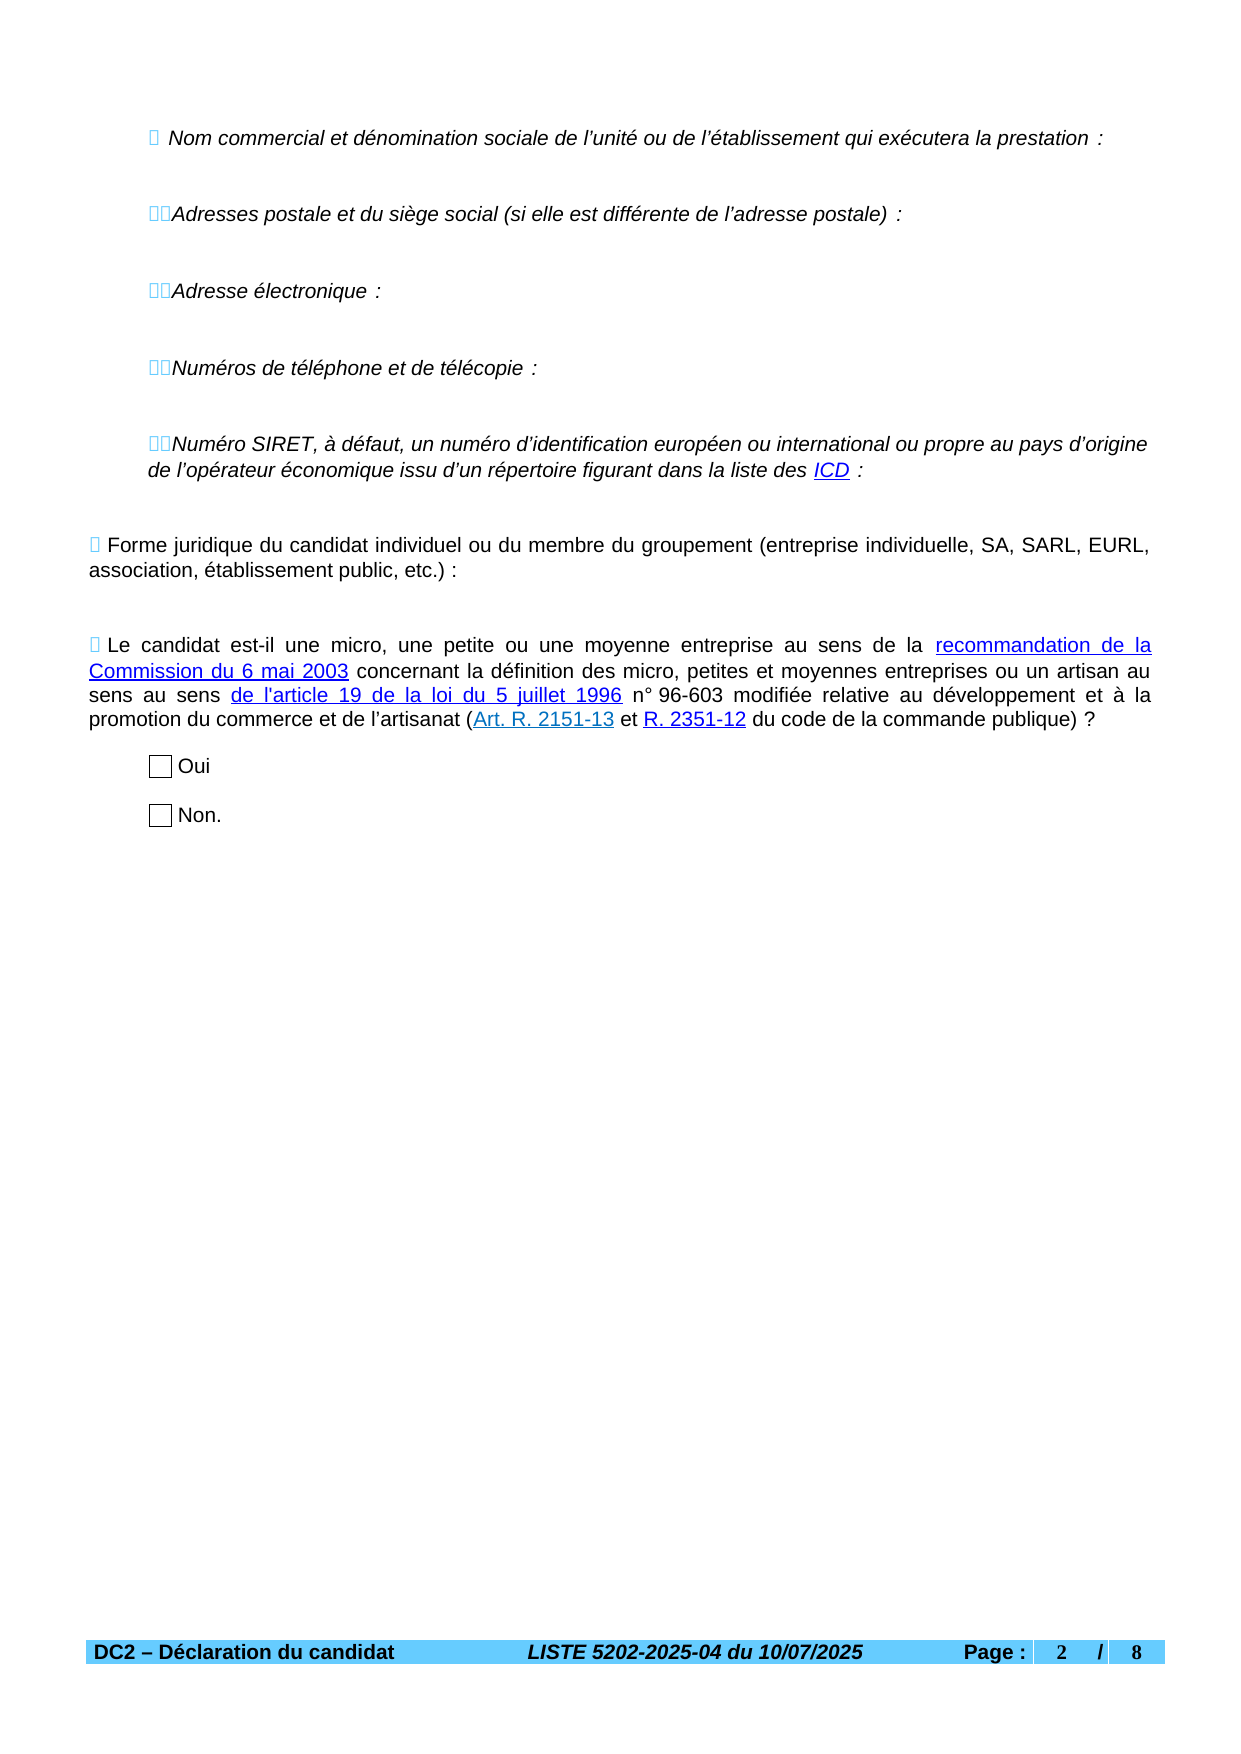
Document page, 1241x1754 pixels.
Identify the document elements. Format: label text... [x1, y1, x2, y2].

subtitle Numéro SIRET, à défaut, un numéro d’identification européen ou international ou propre au pays d’origine de l’opérateur économique issu d’un répertoire figurant dans la liste des ICD : [148, 429, 1152, 482]
text Non. [148, 802, 1152, 827]
text  Le candidat est-il une micro, une petite ou une moyenne entreprise au sens de la recommandation de la Commission du 6 mai 2003 concernant la définition des micro, petites et moyennes entreprises ou un artisan au sens au sens de l'article 19 de la loi du 5 juillet 1996 n° 96-603 modifiée relative au développement et à la promotion du commerce et de l’artisanat (Art. R. 2151-13 et R. 2351-12 du code de la commande publique) ? [89, 630, 1152, 730]
subtitle Numéros de téléphone et de télécopie : [148, 353, 1152, 381]
text  Forme juridique du candidat individuel ou du membre du groupement (entreprise individuelle, SA, SARL, EURL, association, établissement public, etc.) : [89, 530, 1152, 582]
subtitle Adresses postale et du siège social (si elle est différente de l’adresse postale) : [148, 199, 1152, 228]
subtitle  Nom commercial et dénomination sociale de l’unité ou de l’établissement qui exécutera la prestation : [148, 123, 1152, 151]
subtitle Adresse électronique : [148, 276, 1152, 304]
text Oui [148, 754, 1152, 778]
